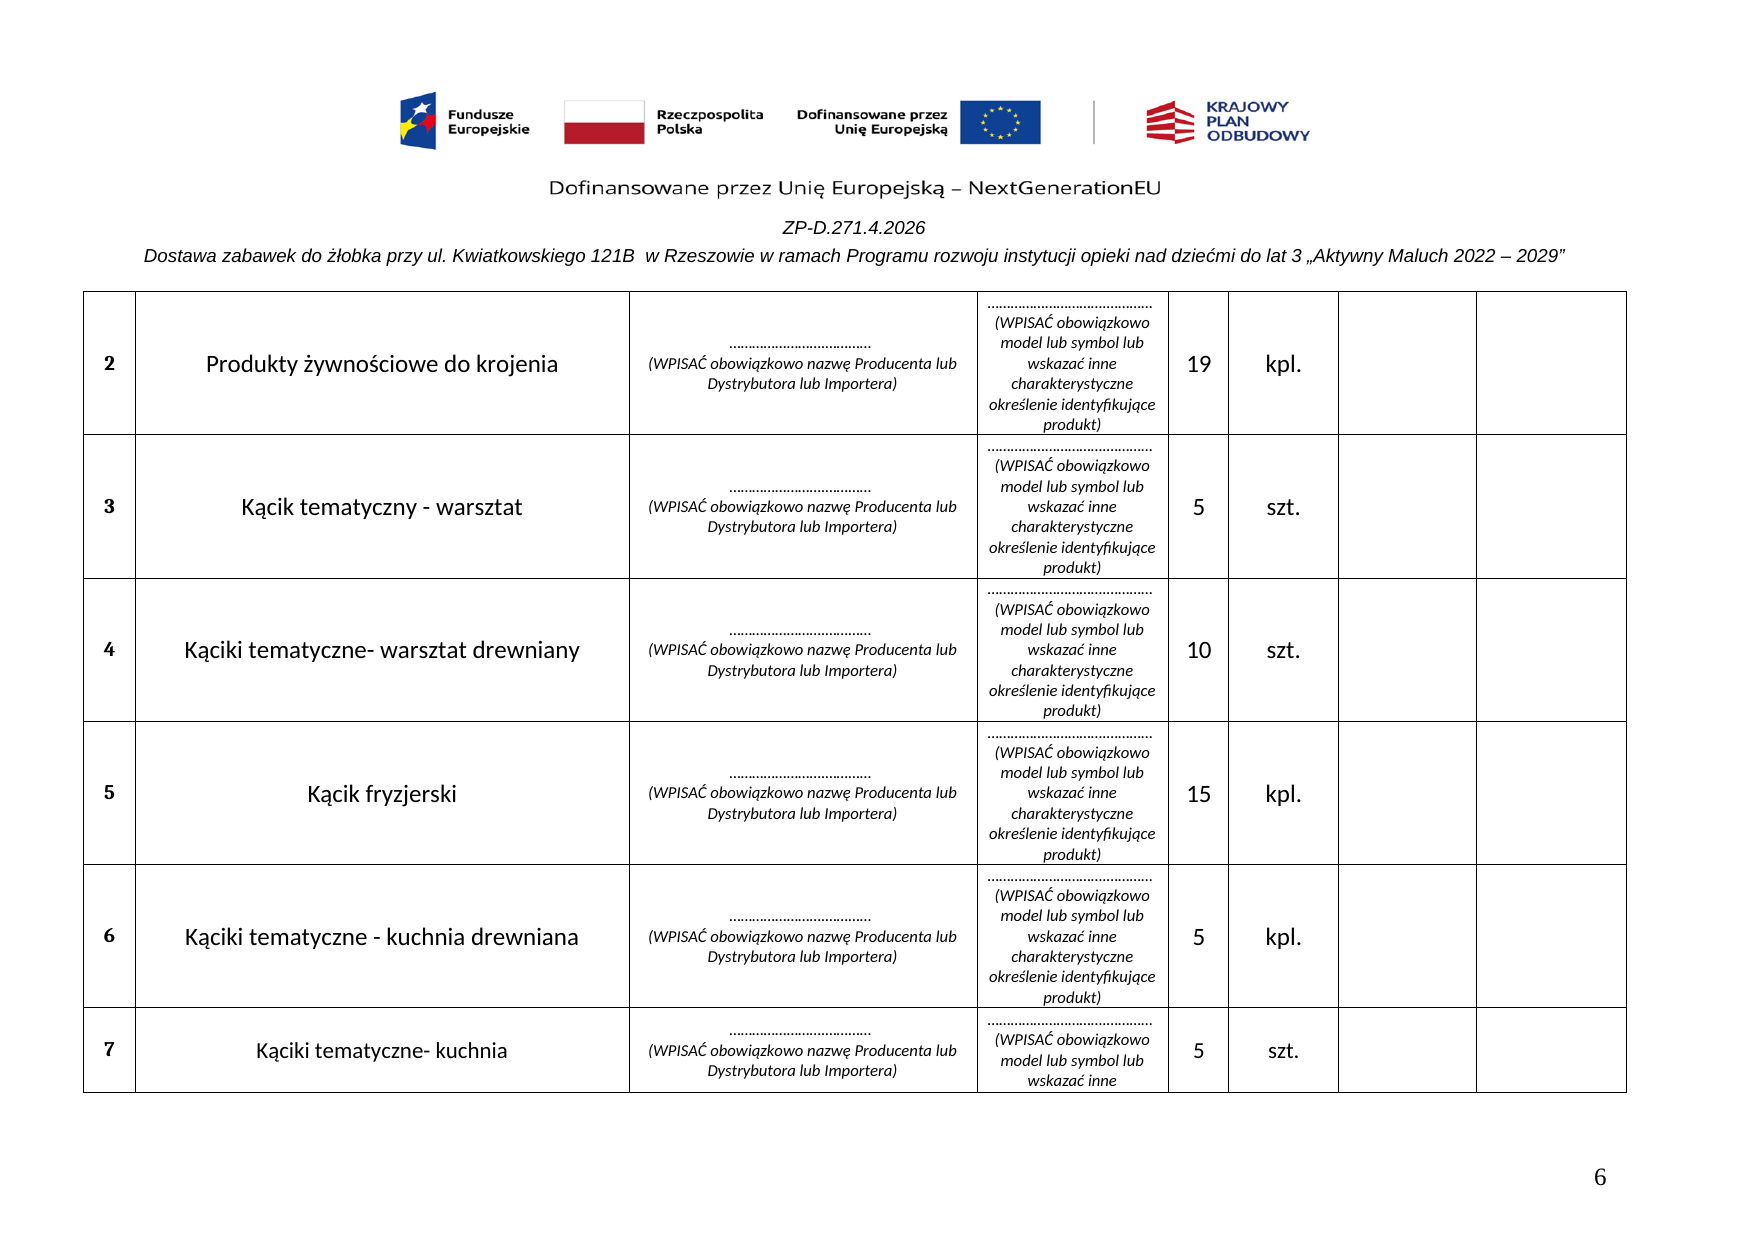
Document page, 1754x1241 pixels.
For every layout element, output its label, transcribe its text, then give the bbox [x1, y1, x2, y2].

table_cell [1339, 579, 1476, 721]
table_cell ………………………….………… (WPISAĆ obowiązkowo model lub symbol lub wskazać inne charakterystyczne określenie identyfikujące produkt) [978, 579, 1168, 721]
table_cell …………………….………… (WPISAĆ obowiązkowo nazwę Producenta lub Dystrybutora lub Importera) [630, 1008, 977, 1092]
table_cell 2 [84, 292, 135, 434]
table_cell [1477, 865, 1626, 1007]
table_cell …………………….………… (WPISAĆ obowiązkowo nazwę Producenta lub Dystrybutora lub Importera) [630, 579, 977, 721]
table_cell Kąciki tematyczne- kuchnia [136, 1008, 629, 1092]
table_cell 10 [1169, 579, 1228, 721]
table_cell 4 [84, 579, 135, 721]
table_cell ………………………….………… (WPISAĆ obowiązkowo model lub symbol lub wskazać inne charakterystyczne określenie identyfikujące produkt) [978, 292, 1168, 434]
table_cell Kącik tematyczny - warsztat [136, 435, 629, 578]
table_cell kpl. [1229, 865, 1338, 1007]
table_cell Produkty żywnościowe do krojenia [136, 292, 629, 434]
table_cell ………………………….………… (WPISAĆ obowiązkowo model lub symbol lub wskazać inne charakterystyczne określenie identyfikujące produkt) [978, 722, 1168, 864]
table_cell Kącik fryzjerski [136, 722, 629, 864]
table_cell ………………………….………… (WPISAĆ obowiązkowo model lub symbol lub wskazać inne charakterystyczne określenie identyfikujące produkt) [978, 435, 1168, 578]
table_cell 5 [1169, 435, 1228, 578]
table_cell 5 [1169, 865, 1228, 1007]
table_cell kpl. [1229, 722, 1338, 864]
table_cell [1477, 1008, 1626, 1092]
table_cell 6 [84, 865, 135, 1007]
table_cell [1339, 865, 1476, 1007]
table_cell szt. [1229, 579, 1338, 721]
table_cell …………………….………… (WPISAĆ obowiązkowo nazwę Producenta lub Dystrybutora lub Importera) [630, 435, 977, 578]
table_cell 5 [84, 722, 135, 864]
table_cell …………………….………… (WPISAĆ obowiązkowo nazwę Producenta lub Dystrybutora lub Importera) [630, 865, 977, 1007]
table_cell 15 [1169, 722, 1228, 864]
table_cell …………………….………… (WPISAĆ obowiązkowo nazwę Producenta lub Dystrybutora lub Importera) [630, 292, 977, 434]
table_cell [1339, 1008, 1476, 1092]
table_cell szt. [1229, 1008, 1338, 1092]
table_cell [1477, 292, 1626, 434]
table_cell kpl. [1229, 292, 1338, 434]
table_cell ………………………….………… (WPISAĆ obowiązkowo model lub symbol lub wskazać inne charakterystyczne określenie identyfikujące produkt) [978, 865, 1168, 1007]
picture [382, 77, 1328, 213]
table_cell szt. [1229, 435, 1338, 578]
table_cell …………………….………… (WPISAĆ obowiązkowo nazwę Producenta lub Dystrybutora lub Importera) [630, 722, 977, 864]
table_cell Kąciki tematyczne - kuchnia drewniana [136, 865, 629, 1007]
table_cell [1477, 435, 1626, 578]
table_cell [1339, 292, 1476, 434]
table_cell 19 [1169, 292, 1228, 434]
table_cell [1477, 722, 1626, 864]
table_cell [1339, 722, 1476, 864]
table_cell Kąciki tematyczne- warsztat drewniany [136, 579, 629, 721]
table_cell [1477, 579, 1626, 721]
table_cell [1339, 435, 1476, 578]
table_cell ………………………….………… (WPISAĆ obowiązkowo model lub symbol lub wskazać inne charakterystyczne określenie identyfikujące produkt) [978, 1008, 1168, 1092]
table_cell 3 [84, 435, 135, 578]
table_cell 5 [1169, 1008, 1228, 1092]
table_cell 7 [84, 1008, 135, 1092]
